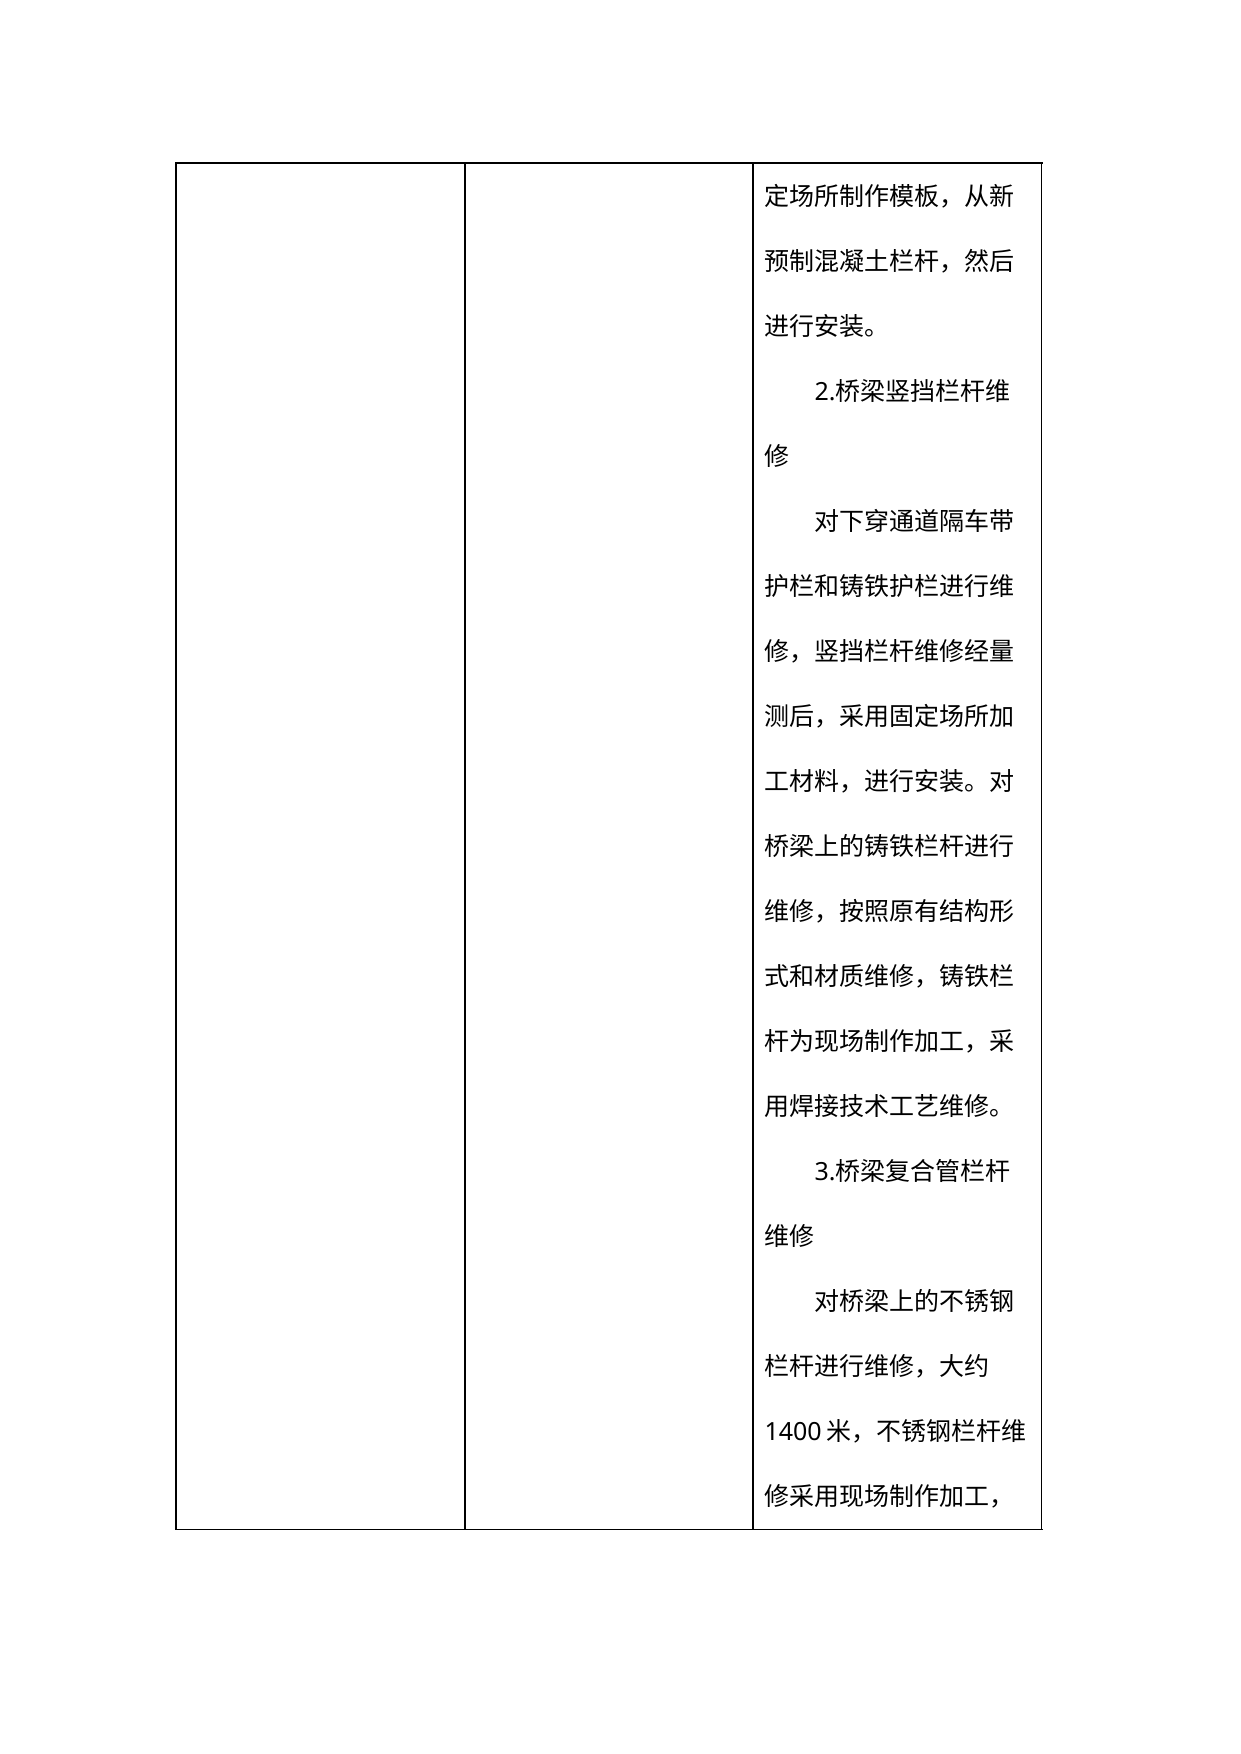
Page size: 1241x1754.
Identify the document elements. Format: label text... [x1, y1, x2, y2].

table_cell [754, 164, 1041, 1528]
table_cell 1 [177, 164, 464, 1528]
table_cell [466, 164, 752, 1528]
